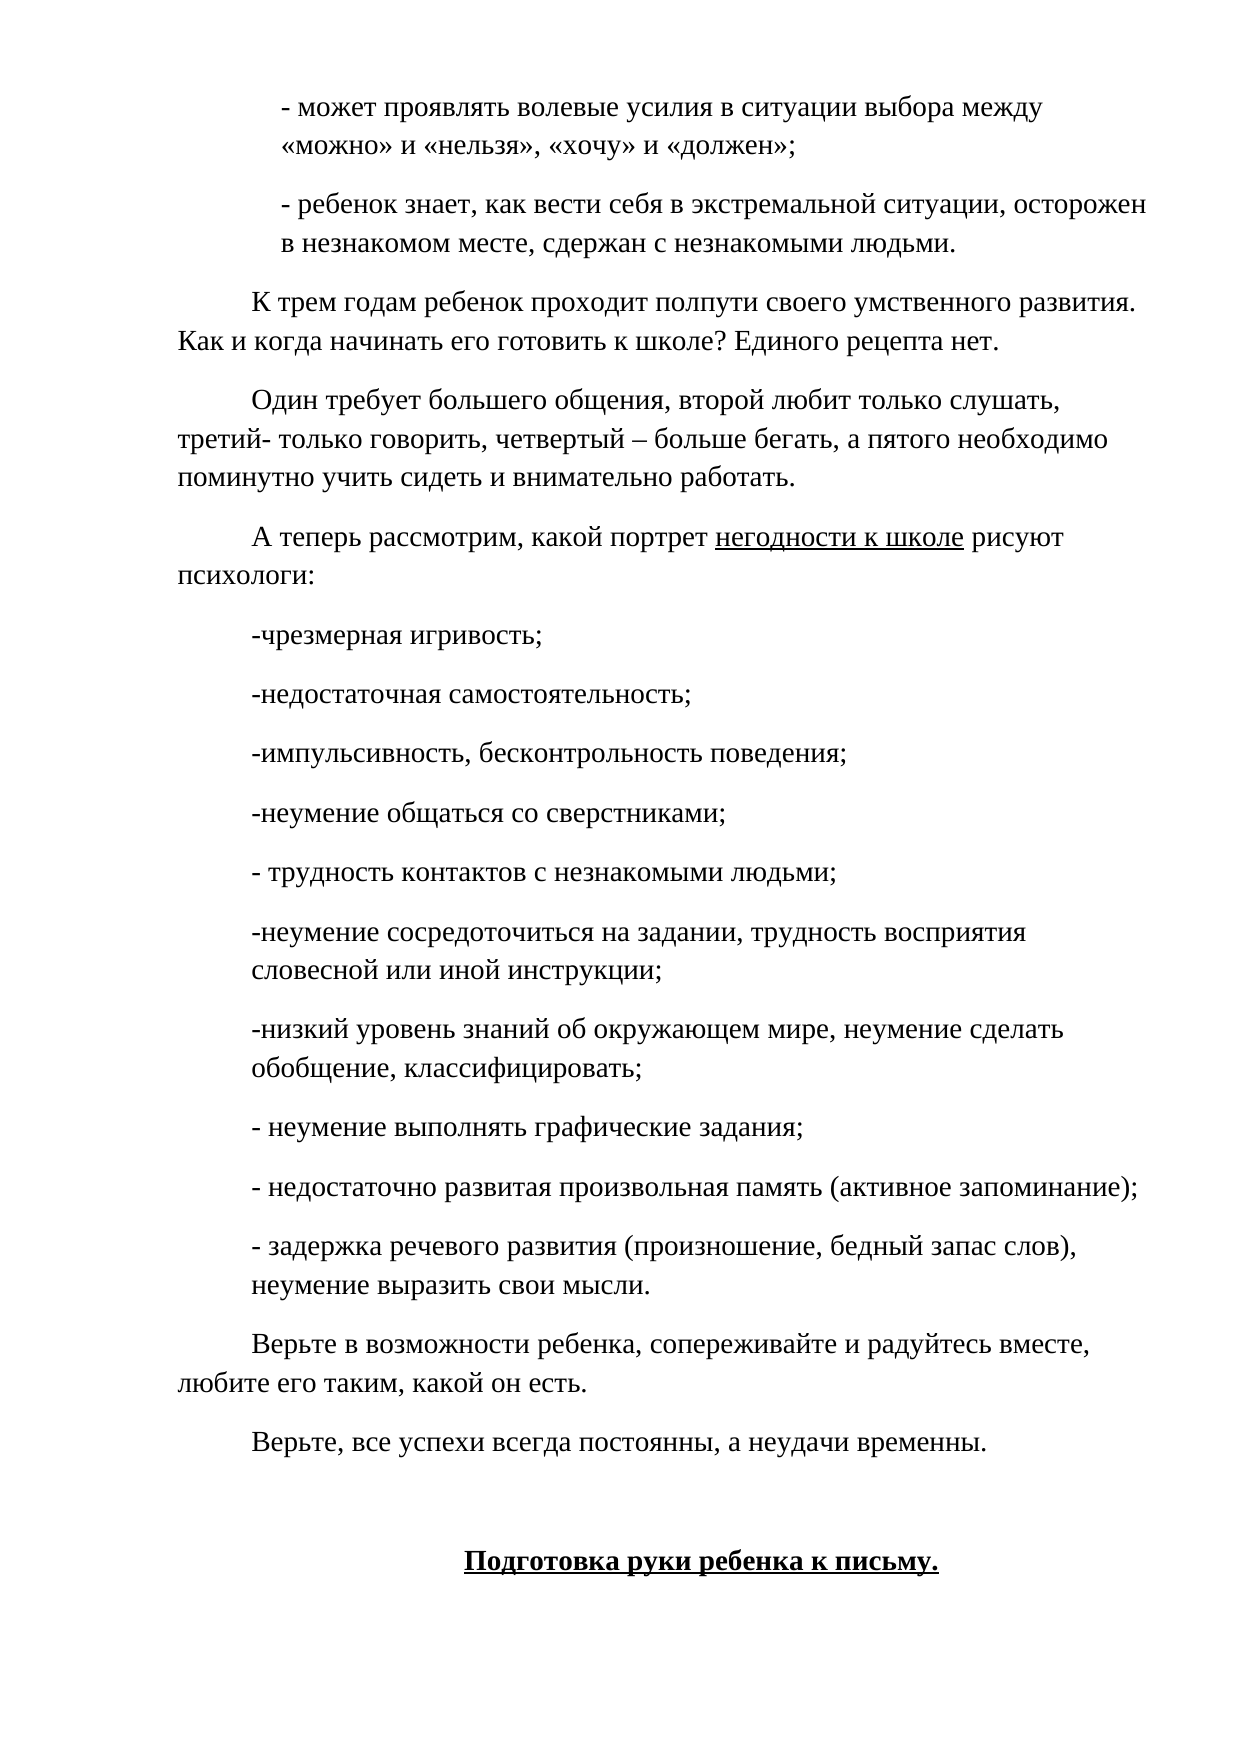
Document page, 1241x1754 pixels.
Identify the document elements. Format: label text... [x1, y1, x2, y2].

text - может проявлять волевые усилия в ситуации выбора между «можно» и «нельзя», «хочу» и «должен»; [281, 89, 1152, 161]
text Верьте в возможности ребенка, сопереживайте и радуйтесь вместе, любите его таким, какой он есть. [177, 1326, 1152, 1398]
text - задержка речевого развития (произношение, бедный запас слов), неумение выразить свои мысли. [251, 1228, 1152, 1300]
text - неумение выполнять графические задания; [251, 1109, 1152, 1143]
text К трем годам ребенок проходит полпути своего умственного развития. Как и когда начинать его готовить к школе? Единого рецепта нет. [177, 284, 1152, 357]
text А теперь рассмотрим, какой портрет негодности к школе рисуют психологи: [177, 519, 1152, 591]
text -неумение общаться со сверстниками; [177, 795, 1152, 828]
text Подготовка руки ребенка к письму. [177, 1543, 1152, 1576]
text -низкий уровень знаний об окружающем мире, неумение сделать обобщение, классифицировать; [251, 1012, 1152, 1084]
text - недостаточно развитая произвольная память (активное запоминание); [251, 1169, 1152, 1202]
text -импульсивность, бесконтрольность поведения; [177, 736, 1152, 769]
text -чрезмерная игривость; [177, 617, 1152, 650]
text -неумение сосредоточиться на задании, трудность восприятия словесной или иной инструкции; [251, 914, 1152, 986]
text - трудность контактов с незнакомыми людьми; [177, 854, 1152, 888]
text -недостаточная самостоятельность; [177, 676, 1152, 710]
text Верьте, все успехи всегда постоянны, а неудачи временны. [177, 1424, 1152, 1458]
text Один требует большего общения, второй любит только слушать, третий- только говорить, четвертый – больше бегать, а пятого необходимо поминутно учить сидеть и внимательно работать. [177, 382, 1152, 493]
text - ребенок знает, как вести себя в экстремальной ситуации, осторожен в незнакомом месте, сдержан с незнакомыми людьми. [281, 187, 1152, 259]
